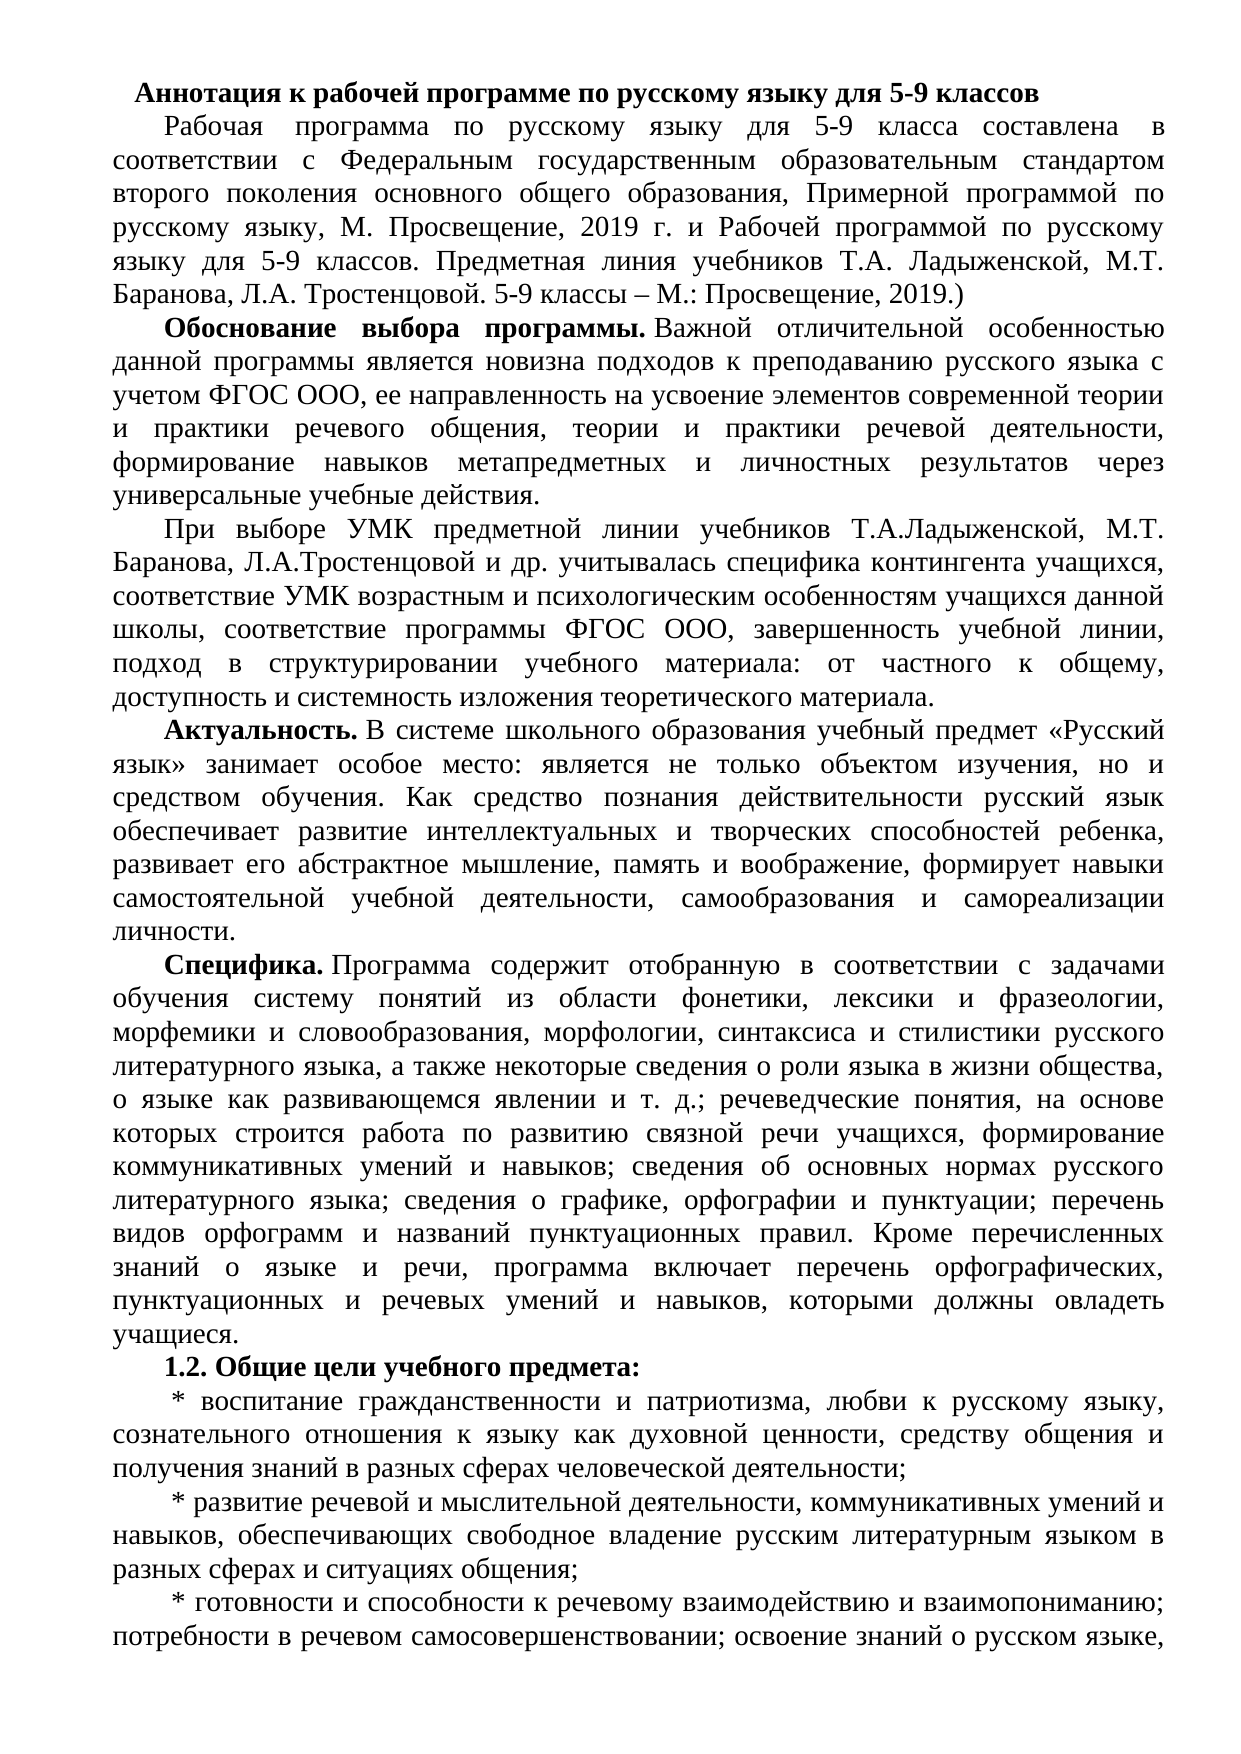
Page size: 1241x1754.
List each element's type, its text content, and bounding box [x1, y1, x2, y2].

text 1.2. Общие цели учебного предмета: [112, 1349, 1165, 1383]
text Обоснование выбора программы. Важной отличительной особенностью данной программы является новизна подходов к преподаванию русского языка с учетом ФГОС ООО, ее направленность на усвоение элементов современной теории и практики речевого общения, теории и практики речевой деятельности, формирование навыков метапредметных и личностных результатов через универсальные учебные действия. [112, 310, 1165, 511]
text При выборе УМК предметной линии учебников Т.А.Ладыженской, М.Т. Баранова, Л.А.Тростенцовой и др. учитывалась специфика контингента учащихся, соответствие УМК возрастным и психологическим особенностям учащихся данной школы, соответствие программы ФГОС ООО, завершенность учебной линии, подход в структурировании учебного материала: от частного к общему, доступность и системность изложения теоретического материала. [112, 511, 1165, 712]
text * воспитание гражданственности и патриотизма, любви к русскому языку, сознательного отношения к языку как духовной ценности, средству общения и получения знаний в разных сферах человеческой деятельности; [112, 1383, 1165, 1484]
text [112, 1584, 1165, 1651]
text Специфика. Программа содержит отобранную в соответствии с задачами обучения систему понятий из области фонетики, лексики и фразеологии, морфемики и словообразования, морфологии, синтаксиса и стилистики русского литературного языка, а также некоторые сведения о роли языка в жизни общества, о языке как развивающемся явлении и т. д.; речеведческие понятия, на основе которых строится работа по развитию связной речи учащихся, формирование коммуникативных умений и навыков; сведения об основных нормах русского литературного языка; сведения о графике, орфографии и пунктуации; перечень видов орфограмм и названий пунктуационных правил. Кроме перечисленных знаний о языке и речи, программа включает перечень орфографических, пунктуационных и речевых умений и навыков, которыми должны овладеть учащиеся. [112, 947, 1165, 1349]
text Актуальность. В системе школьного образования учебный предмет «Русский язык» занимает особое место: является не только объектом изучения, но и средством обучения. Как средство познания действительности русский язык обеспечивает развитие интеллектуальных и творческих способностей ребенка, развивает его абстрактное мышление, память и воображение, формирует навыки самостоятельной учебной деятельности, самообразования и самореализации личности. [112, 712, 1165, 947]
text Аннотация к рабочей программе по русскому языку для 5-9 классов [102, 75, 1171, 108]
text Рабочая программа по русскому языку для 5-9 класса составлена в соответствии с Федеральным государственным образовательным стандартом второго поколения основного общего образования, Примерной программой по русскому языку, М. Просвещение, 2019 г. и Рабочей программой по русскому языку для 5-9 классов. Предметная линия учебников Т.А. Ладыженской, М.Т. Баранова, Л.А. Тростенцовой. 5-9 классы – М.: Просвещение, 2019.) [112, 108, 1165, 310]
text * развитие речевой и мыслительной деятельности, коммуникативных умений и навыков, обеспечивающих свободное владение русским литературным языком в разных сферах и ситуациях общения; [112, 1484, 1165, 1584]
